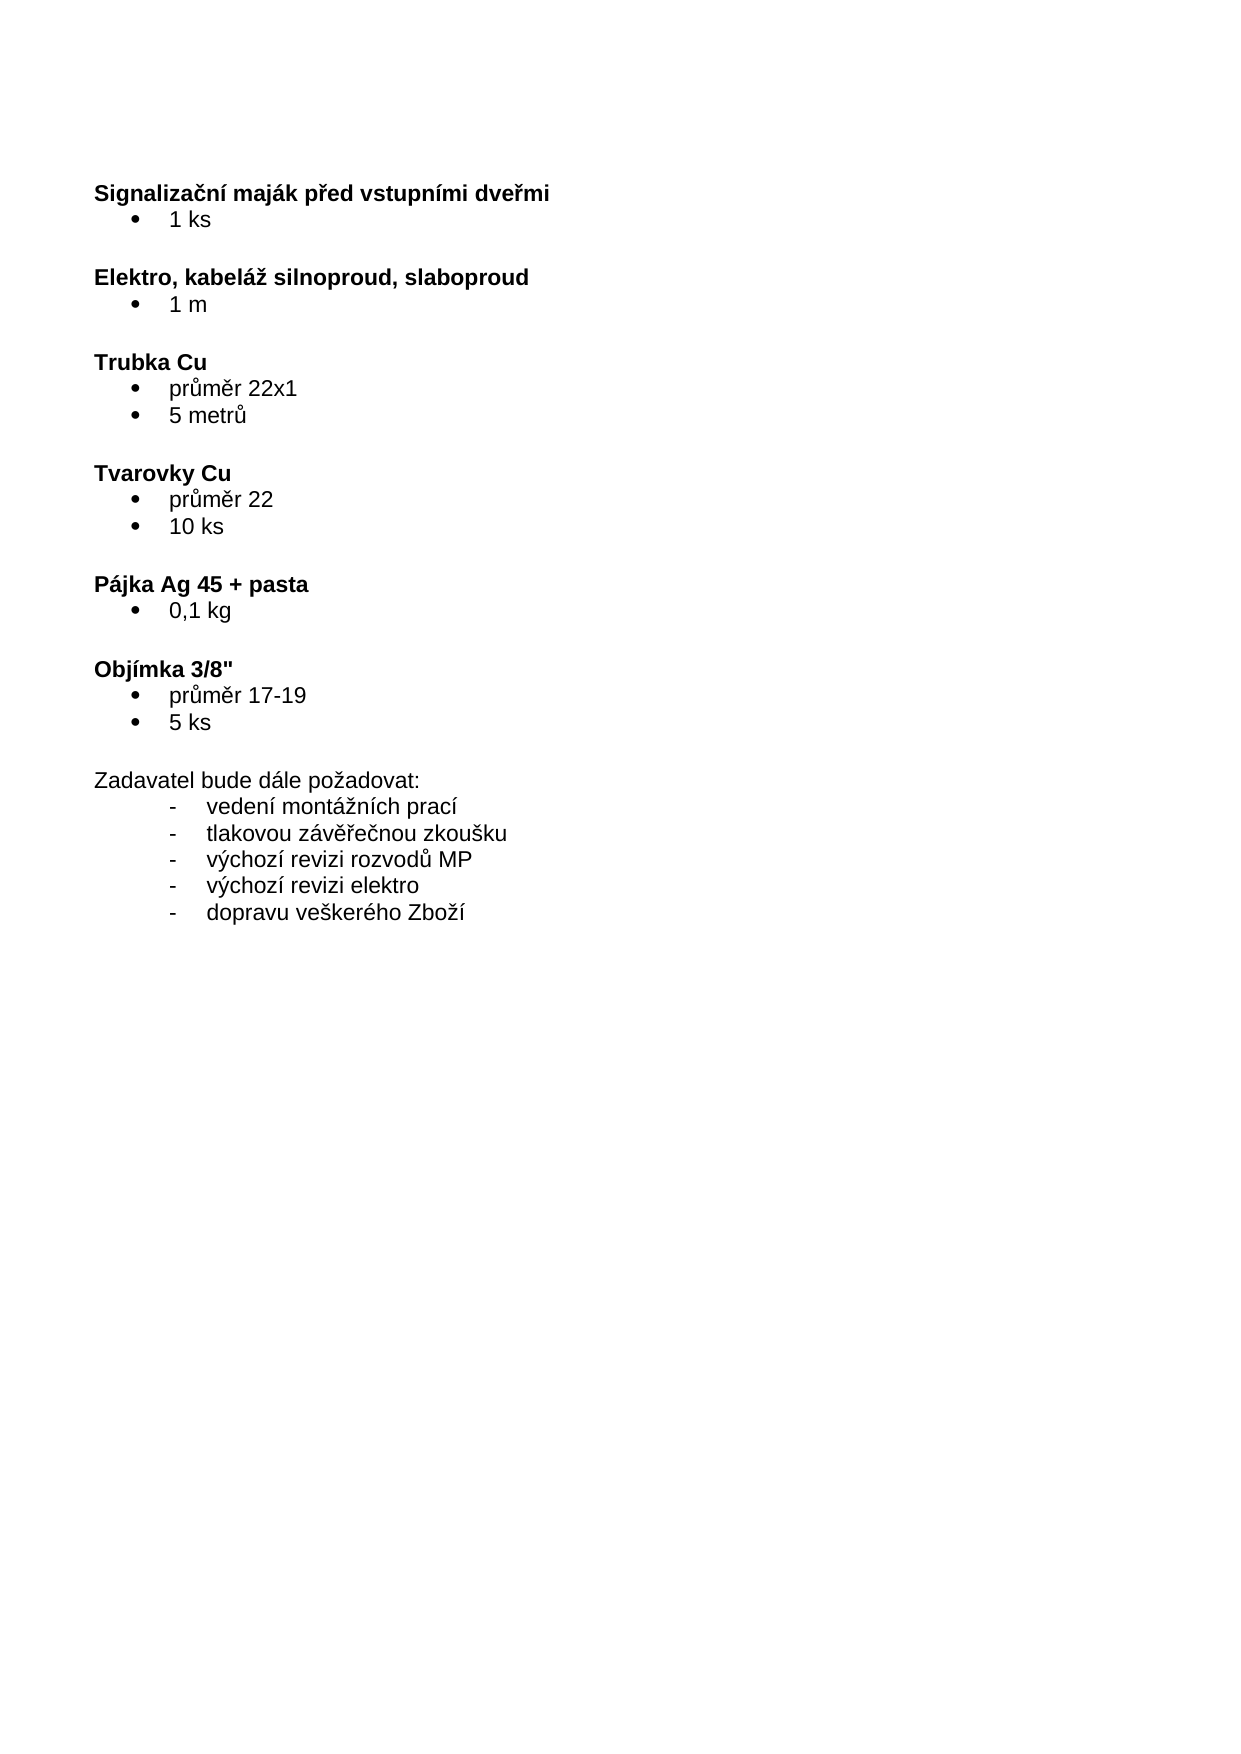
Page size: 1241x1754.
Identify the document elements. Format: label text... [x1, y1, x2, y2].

list 1 m [131, 291, 1144, 317]
list průměr 22 [131, 486, 1144, 513]
list tlakovou závěřečnou zkoušku [169, 819, 1144, 846]
list 0,1 kg [131, 597, 1144, 624]
list 5 ks [131, 708, 1144, 735]
text Zadavatel bude dále požadovat: [94, 764, 1144, 793]
text Objímka 3/8" [94, 653, 1144, 682]
text Elektro, kabeláž silnoproud, slaboproud [94, 262, 1144, 291]
list dopravu veškerého Zboží [169, 899, 1144, 925]
list výchozí revizi elektro [169, 872, 1144, 899]
text Trubka Cu [94, 346, 1144, 375]
text Pájka Ag 45 + pasta [94, 568, 1144, 597]
text Signalizační maják před vstupními dveřmi [94, 177, 1144, 206]
list 5 metrů [131, 402, 1144, 428]
list 10 ks [131, 513, 1144, 539]
list průměr 22x1 [131, 375, 1144, 402]
list průměr 17-19 [131, 682, 1144, 708]
text Tvarovky Cu [94, 457, 1144, 486]
list výchozí revizi rozvodů MP [169, 846, 1144, 872]
list 1 ks [131, 206, 1144, 232]
list vedení montážních prací [169, 793, 1144, 819]
